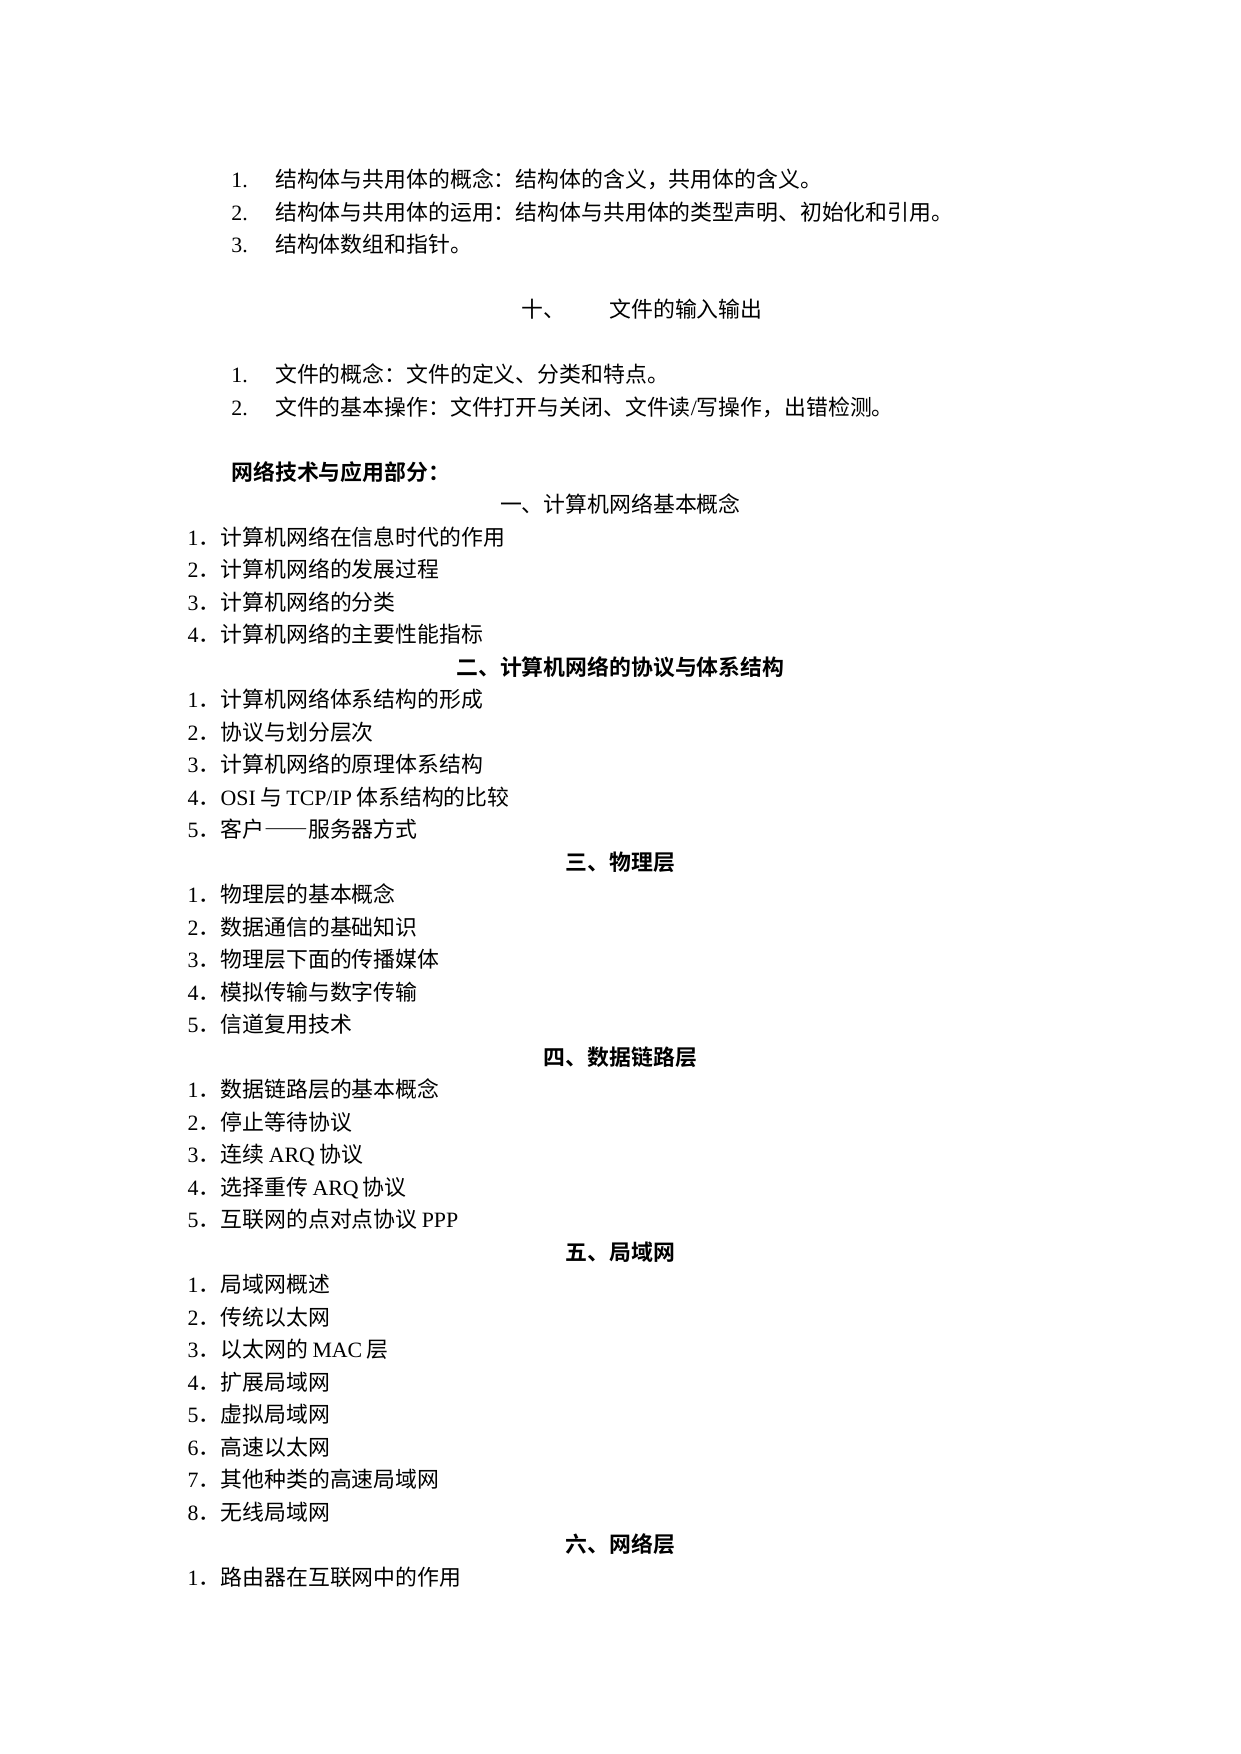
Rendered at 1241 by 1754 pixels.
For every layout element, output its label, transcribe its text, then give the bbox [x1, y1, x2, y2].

text 六、网络层 [187, 1527, 1053, 1559]
text 5．客户——服务器方式 [187, 812, 1053, 844]
text 1．计算机网络体系结构的形成 [187, 682, 1053, 714]
text 5．信道复用技术 [187, 1007, 1053, 1039]
text 3．以太网的MAC层 [187, 1332, 1053, 1364]
text 6．高速以太网 [187, 1429, 1053, 1462]
text 8．无线局域网 [187, 1494, 1053, 1527]
text 2．计算机网络的发展过程 [187, 552, 1053, 584]
list 文件的输入输出 [231, 292, 1053, 324]
text 1．路由器在互联网中的作用 [187, 1559, 1053, 1592]
text 3．物理层下面的传播媒体 [187, 942, 1053, 974]
text 1．数据链路层的基本概念 [187, 1072, 1053, 1104]
list 网络技术与应用部分： [231, 454, 1053, 487]
list 结构体数组和指针。 [231, 227, 1053, 259]
text 四、数据链路层 [187, 1039, 1053, 1072]
text 1．物理层的基本概念 [187, 877, 1053, 909]
text 3．连续ARQ协议 [187, 1137, 1053, 1169]
text 7．其他种类的高速局域网 [187, 1462, 1053, 1494]
list 文件的概念：文件的定义、分类和特点。 [231, 357, 1053, 389]
text 4．计算机网络的主要性能指标 [187, 617, 1053, 649]
text 3．计算机网络的原理体系结构 [187, 747, 1053, 779]
text 五、局域网 [187, 1234, 1053, 1267]
text 5．虚拟局域网 [187, 1397, 1053, 1429]
list 结构体与共用体的运用：结构体与共用体的类型声明、初始化和引用。 [231, 194, 1053, 227]
text 2．传统以太网 [187, 1299, 1053, 1332]
list 文件的基本操作：文件打开与关闭、文件读/写操作，出错检测。 [231, 389, 1053, 422]
text 二、计算机网络的协议与体系结构 [187, 649, 1053, 682]
list 结构体与共用体的概念：结构体的含义，共用体的含义。 [231, 162, 1053, 194]
text 2．协议与划分层次 [187, 714, 1053, 747]
text 三、物理层 [187, 844, 1053, 877]
text 4．选择重传ARQ协议 [187, 1169, 1053, 1202]
text 4．OSI与TCP/IP体系结构的比较 [187, 779, 1053, 812]
text 5．互联网的点对点协议PPP [187, 1202, 1053, 1234]
text 3．计算机网络的分类 [187, 584, 1053, 617]
text 一、计算机网络基本概念 [187, 487, 1053, 519]
text 2．停止等待协议 [187, 1104, 1053, 1137]
text 1．计算机网络在信息时代的作用 [187, 519, 1053, 552]
text 4．扩展局域网 [187, 1364, 1053, 1397]
text 2．数据通信的基础知识 [187, 909, 1053, 942]
text 4．模拟传输与数字传输 [187, 974, 1053, 1007]
text 1．局域网概述 [187, 1267, 1053, 1299]
